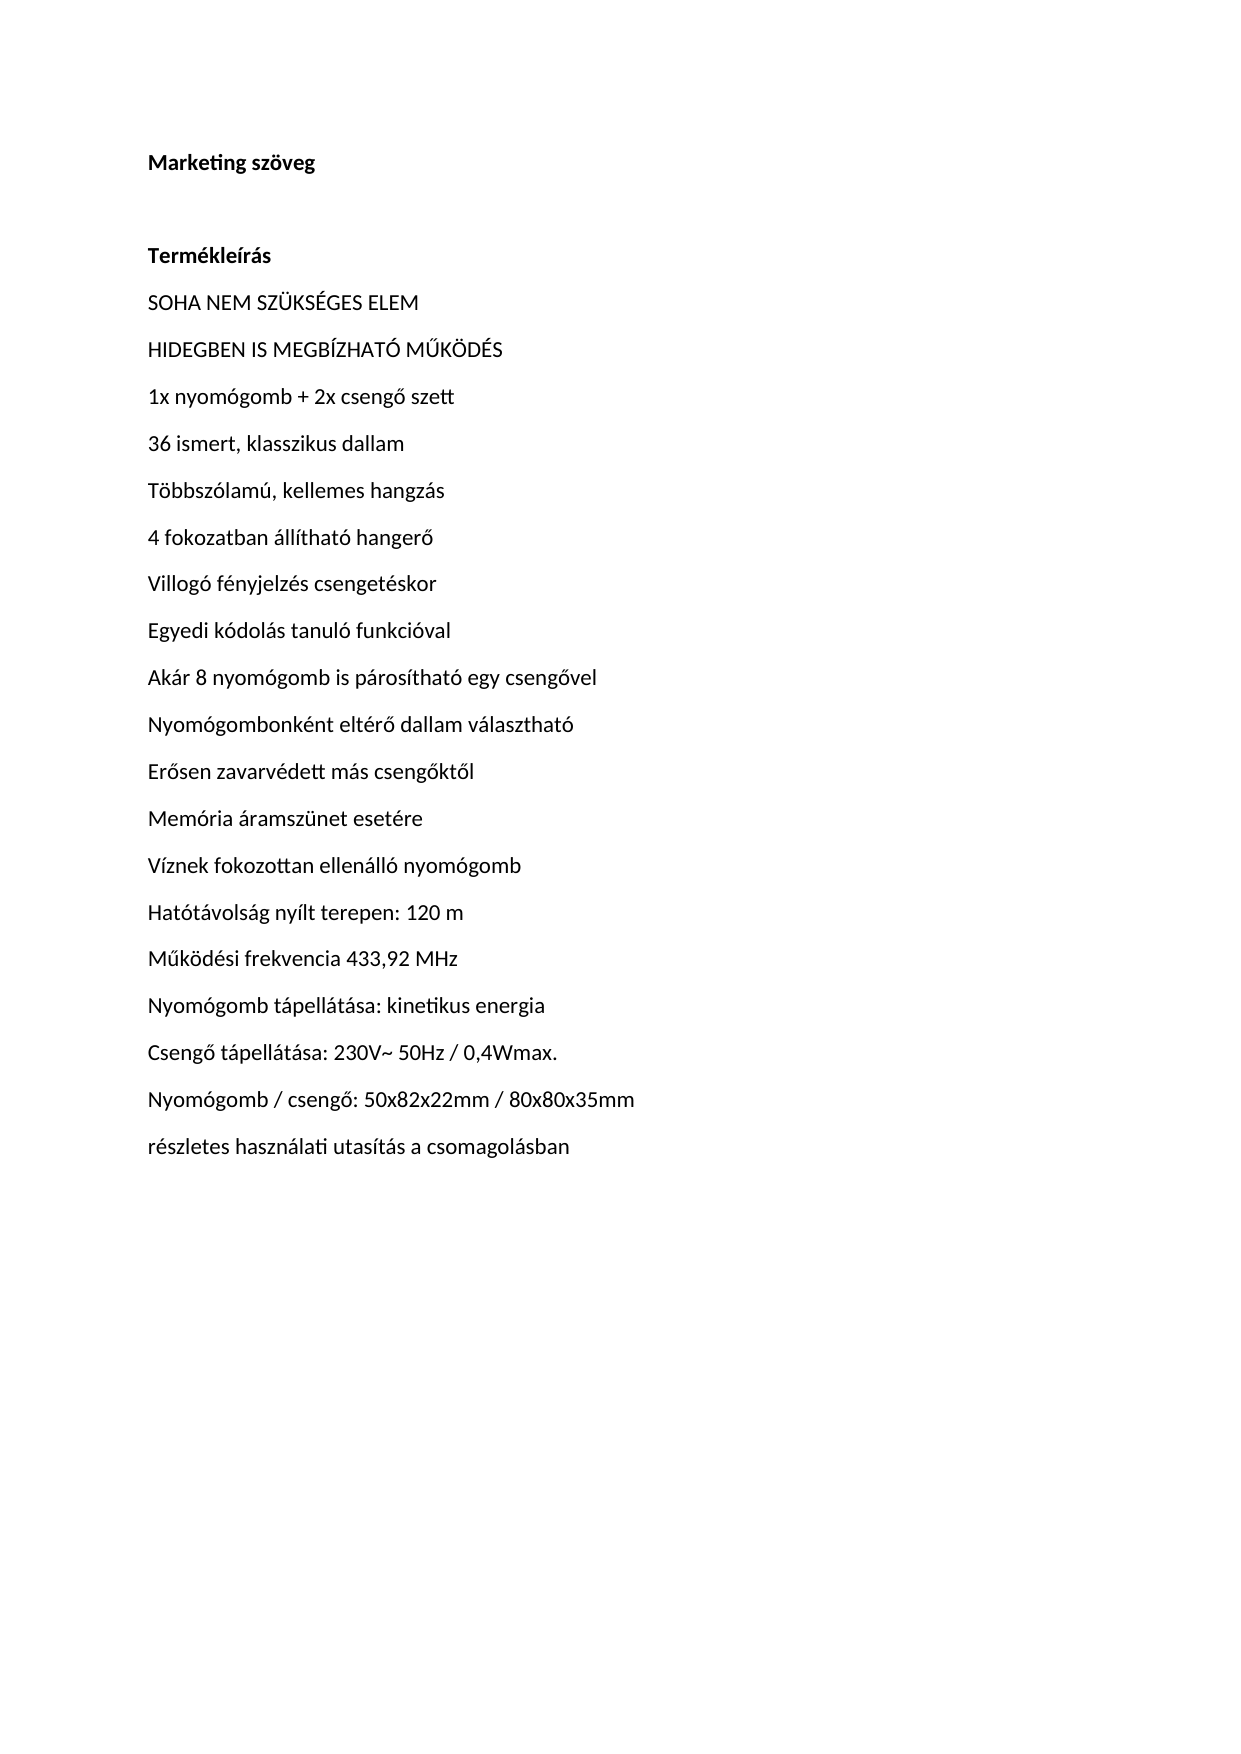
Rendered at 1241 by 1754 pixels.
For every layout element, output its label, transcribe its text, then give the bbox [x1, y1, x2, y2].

text Villogó fényjelzés csengetéskor [148, 569, 1093, 597]
text Működési frekvencia 433,92 MHz [148, 944, 1093, 972]
text 1x nyomógomb + 2x csengő szett [148, 382, 1093, 410]
text Egyedi kódolás tanuló funkcióval [148, 616, 1093, 644]
text Csengő tápellátása: 230V~ 50Hz / 0,4Wmax. [148, 1038, 1093, 1066]
text HIDEGBEN IS MEGBÍZHATÓ MŰKÖDÉS [148, 335, 1093, 363]
text Akár 8 nyomógomb is párosítható egy csengővel [148, 663, 1093, 691]
text Víznek fokozottan ellenálló nyomógomb [148, 851, 1093, 879]
text Nyomógombonként eltérő dallam választható [148, 710, 1093, 738]
text Marketing szöveg [148, 148, 1093, 176]
text Többszólamú, kellemes hangzás [148, 476, 1093, 504]
text részletes használati utasítás a csomagolásban [148, 1132, 1093, 1160]
text 36 ismert, klasszikus dallam [148, 429, 1093, 457]
text 4 fokozatban állítható hangerő [148, 523, 1093, 551]
text Memória áramszünet esetére [148, 804, 1093, 832]
text Erősen zavarvédett más csengőktől [148, 757, 1093, 785]
text Termékleírás [148, 241, 1093, 269]
text Nyomógomb tápellátása: kinetikus energia [148, 991, 1093, 1019]
text Hatótávolság nyílt terepen: 120 m [148, 898, 1093, 926]
text SOHA NEM SZÜKSÉGES ELEM [148, 288, 1093, 316]
text Nyomógomb / csengő: 50x82x22mm / 80x80x35mm [148, 1085, 1093, 1113]
